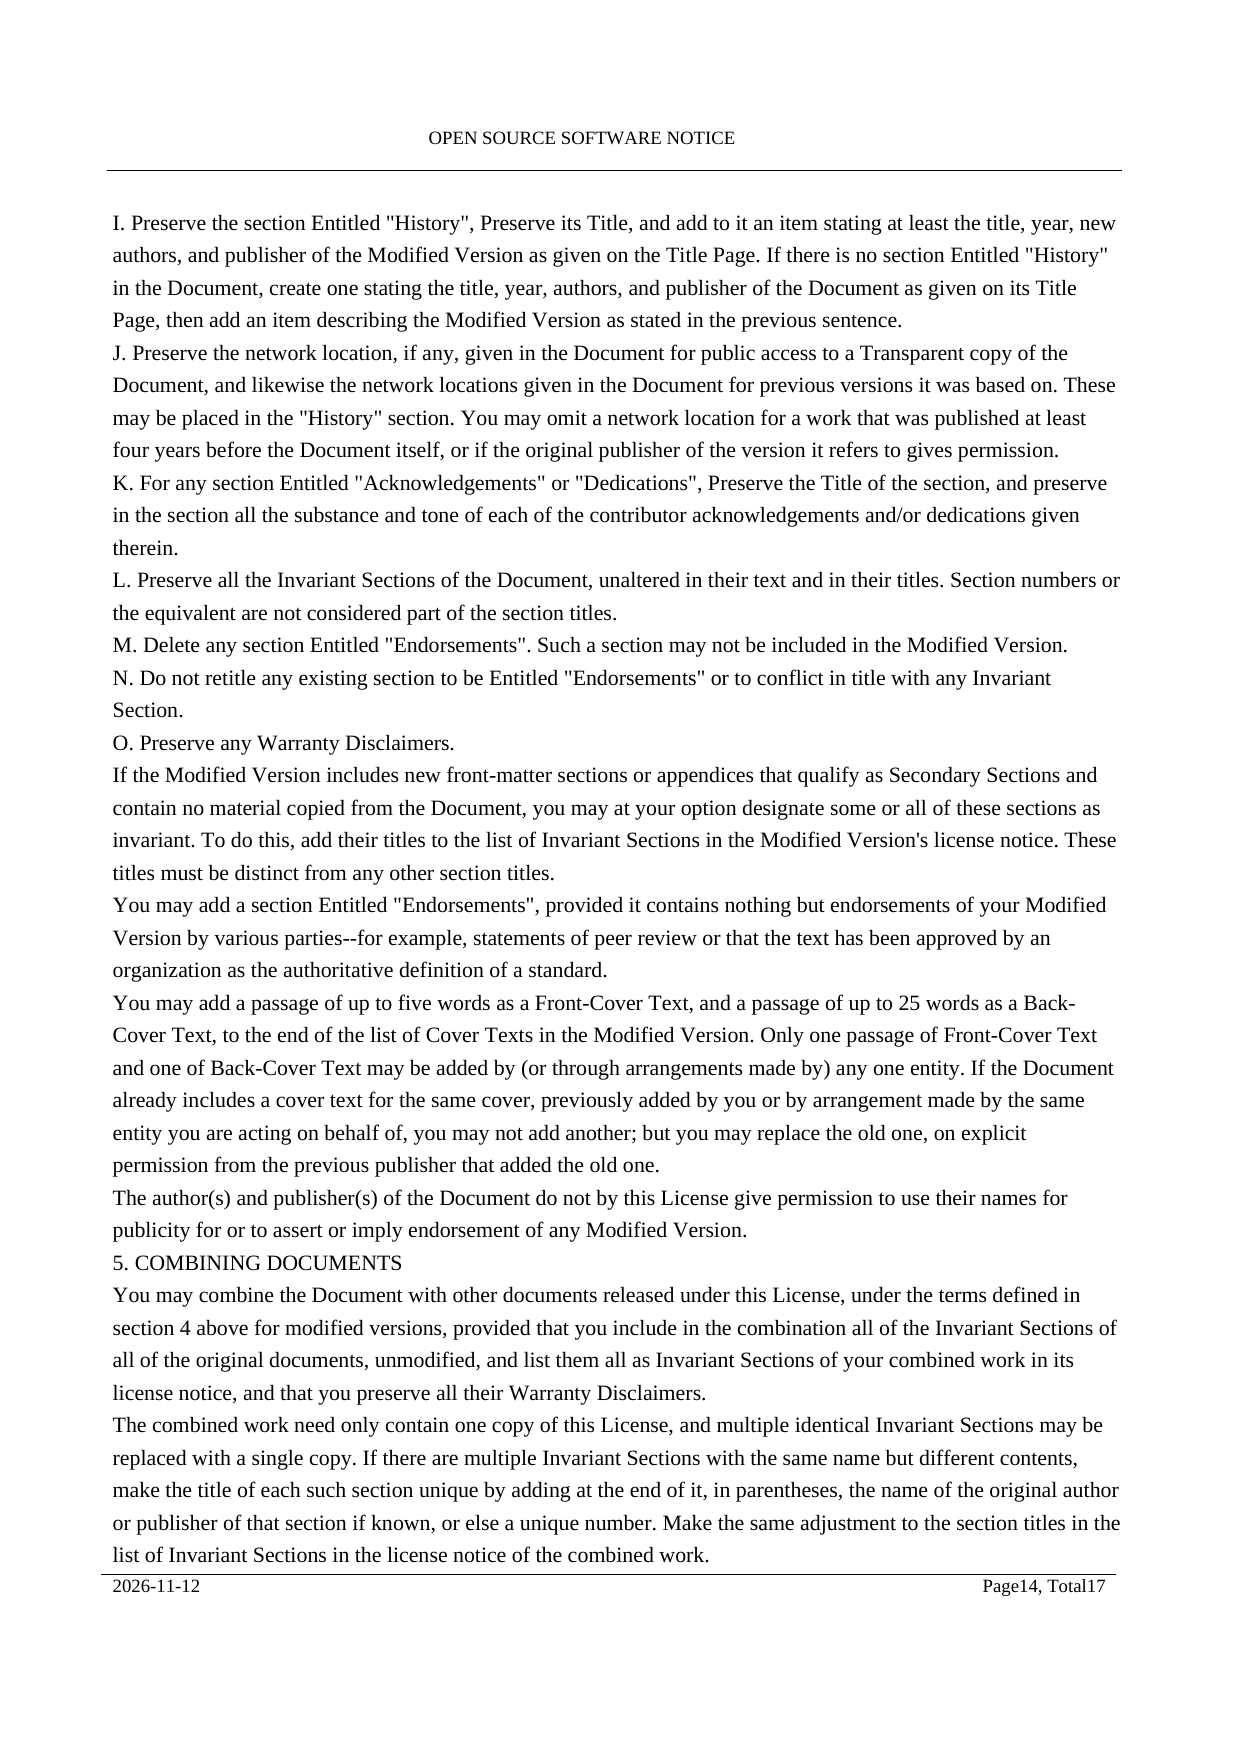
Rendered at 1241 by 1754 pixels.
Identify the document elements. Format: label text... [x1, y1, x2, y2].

text O. Preserve any Warranty Disclaimers. [112, 726, 1128, 759]
text J. Preserve the network location, if any, given in the Document for public access to a Transparent copy of the Document, and likewise the network locations given in the Document for previous versions it was based on. These may be placed in the "History" section. You may omit a network location for a work that was published at least four years before the Document itself, or if the original publisher of the version it refers to gives permission. [112, 336, 1128, 466]
text You may add a passage of up to five words as a Front-Cover Text, and a passage of up to 25 words as a Back-Cover Text, to the end of the list of Cover Texts in the Modified Version. Only one passage of Front-Cover Text and one of Back-Cover Text may be added by (or through arrangements made by) any one entity. If the Document already includes a cover text for the same cover, previously added by you or by arrangement made by the same entity you are acting on behalf of, you may not add another; but you may replace the old one, on explicit permission from the previous publisher that added the old one. [112, 986, 1128, 1181]
text You may add a section Entitled "Endorsements", provided it contains nothing but endorsements of your Modified Version by various parties--for example, statements of peer review or that the text has been approved by an organization as the authoritative definition of a standard. [112, 889, 1128, 986]
text L. Preserve all the Invariant Sections of the Document, unaltered in their text and in their titles. Section numbers or the equivalent are not considered part of the section titles. [112, 564, 1128, 629]
text The author(s) and publisher(s) of the Document do not by this License give permission to use their names for publicity for or to assert or imply endorsement of any Modified Version. [112, 1181, 1128, 1246]
text You may combine the Document with other documents released under this License, under the terms defined in section 4 above for modified versions, provided that you include in the combination all of the Invariant Sections of all of the original documents, unmodified, and list them all as Invariant Sections of your combined work in its license notice, and that you preserve all their Warranty Disclaimers. [112, 1279, 1128, 1409]
text M. Delete any section Entitled "Endorsements". Such a section may not be included in the Modified Version. [112, 629, 1128, 661]
text K. For any section Entitled "Acknowledgements" or "Dedications", Preserve the Title of the section, and preserve in the section all the substance and tone of each of the contributor acknowledgements and/or dedications given therein. [112, 466, 1128, 564]
text If the Modified Version includes new front-matter sections or appendices that qualify as Secondary Sections and contain no material copied from the Document, you may at your option designate some or all of these sections as invariant. To do this, add their titles to the list of Invariant Sections in the Modified Version's license notice. These titles must be distinct from any other section titles. [112, 759, 1128, 889]
text 5. COMBINING DOCUMENTS [112, 1246, 1128, 1279]
text N. Do not retitle any existing section to be Entitled "Endorsements" or to conflict in title with any Invariant Section. [112, 661, 1128, 726]
text I. Preserve the section Entitled "History", Preserve its Title, and add to it an item stating at least the title, year, new authors, and publisher of the Modified Version as given on the Title Page. If there is no section Entitled "History" in the Document, create one stating the title, year, authors, and publisher of the Document as given on its Title Page, then add an item describing the Modified Version as stated in the previous sentence. [112, 206, 1128, 336]
text The combined work need only contain one copy of this License, and multiple identical Invariant Sections may be replaced with a single copy. If there are multiple Invariant Sections with the same name but different contents, make the title of each such section unique by adding at the end of it, in parentheses, the name of the original author or publisher of that section if known, or else a unique number. Make the same adjustment to the section titles in the list of Invariant Sections in the license notice of the combined work. [112, 1409, 1128, 1571]
